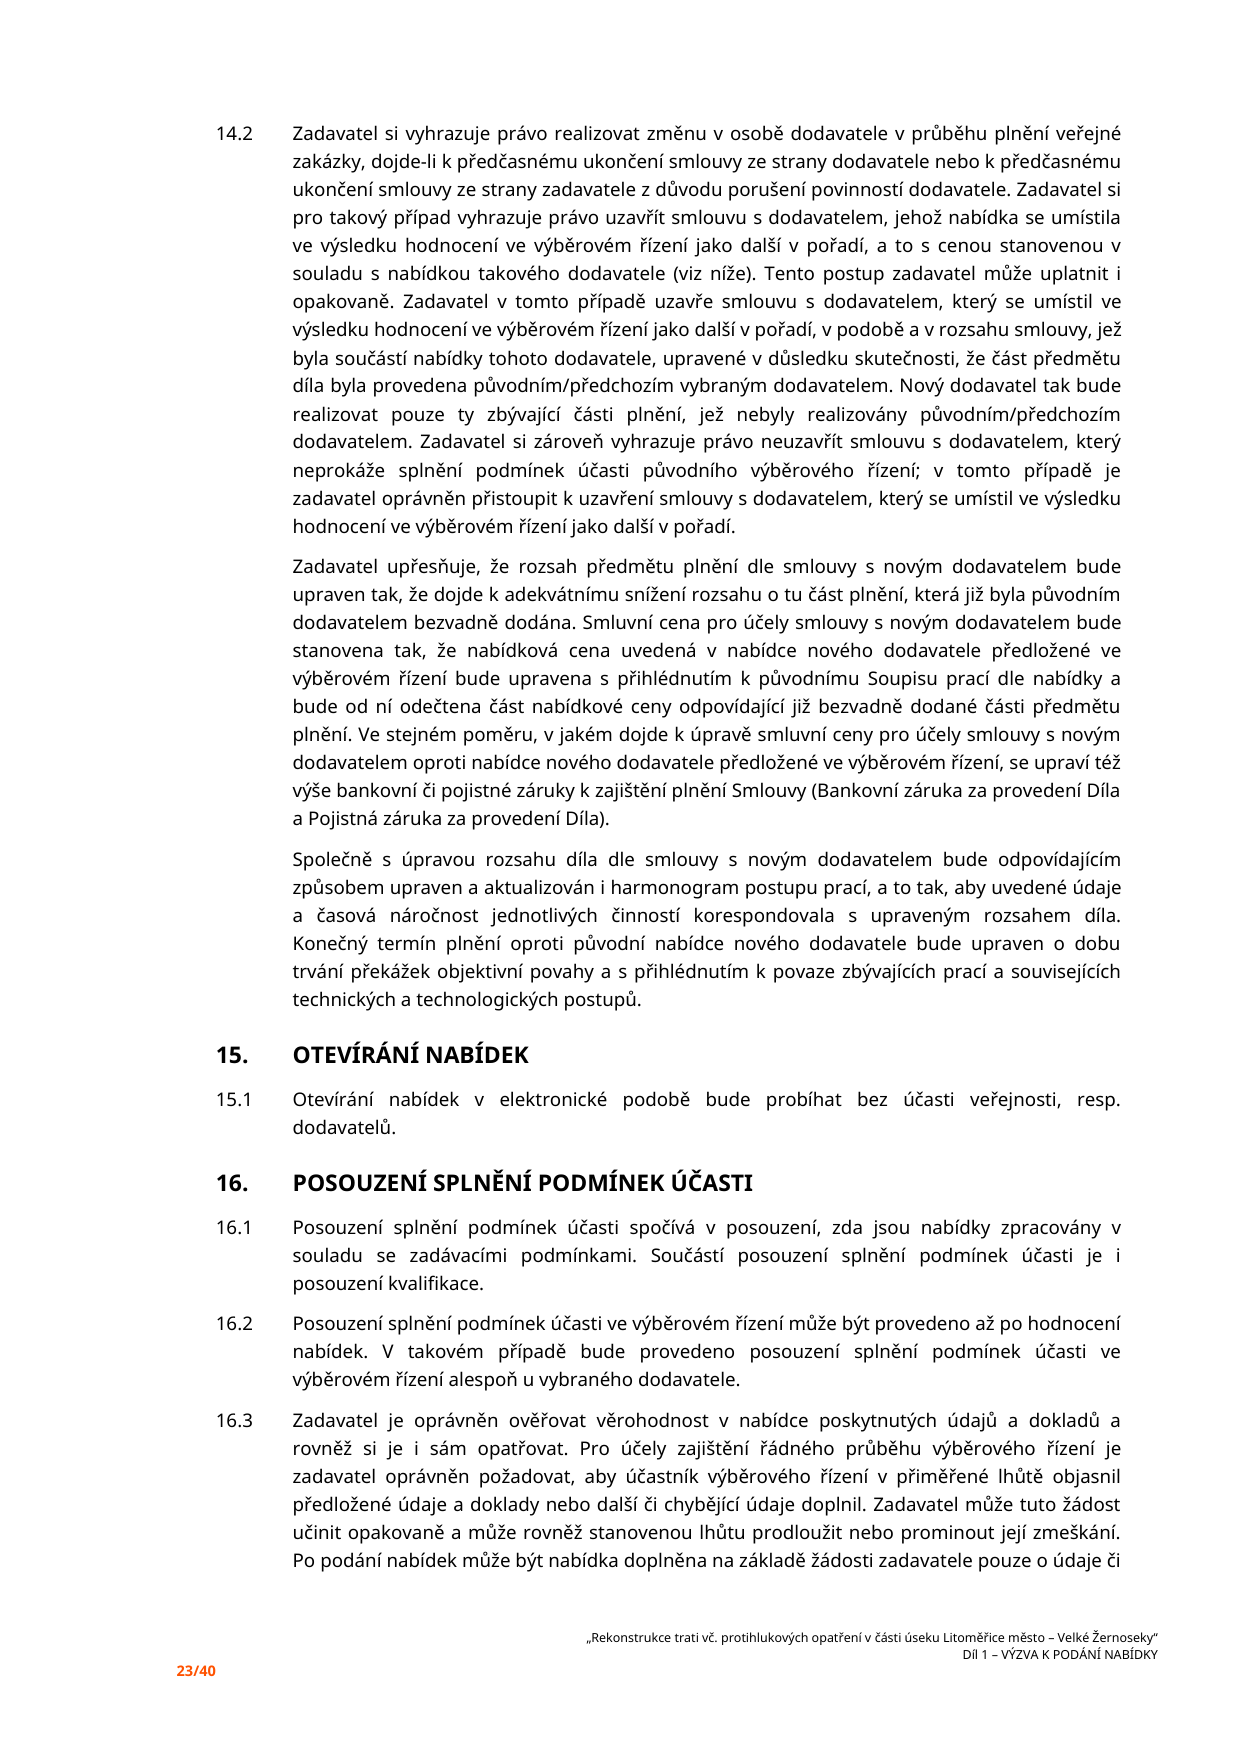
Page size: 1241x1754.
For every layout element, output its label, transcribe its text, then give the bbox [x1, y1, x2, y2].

text Posouzení splnění podmínek účasti spočívá v posouzení, zda jsou nabídky zpracovány v souladu se zadávacími podmínkami. Součástí posouzení splnění podmínek účasti je i posouzení kvalifikace. [216, 1214, 1122, 1296]
text Zadavatel si vyhrazuje právo realizovat změnu v osobě dodavatele v průběhu plnění veřejné zakázky, dojde-li k předčasnému ukončení smlouvy ze strany dodavatele nebo k předčasnému ukončení smlouvy ze strany zadavatele z důvodu porušení povinností dodavatele. Zadavatel si pro takový případ vyhrazuje právo uzavřít smlouvu s dodavatelem, jehož nabídka se umístila ve výsledku hodnocení ve výběrovém řízení jako další v pořadí, a to s cenou stanovenou v souladu s nabídkou takového dodavatele (viz níže). Tento postup zadavatel může uplatnit i opakovaně. Zadavatel v tomto případě uzavře smlouvu s dodavatelem, který se umístil ve výsledku hodnocení ve výběrovém řízení jako další v pořadí, v podobě a v rozsahu smlouvy, jež byla součástí nabídky tohoto dodavatele, upravené v důsledku skutečnosti, že část předmětu díla byla provedena původním/předchozím vybraným dodavatelem. Nový dodavatel tak bude realizovat pouze ty zbývající části plnění, jež nebyly realizovány původním/předchozím dodavatelem. Zadavatel si zároveň vyhrazuje právo neuzavřít smlouvu s dodavatelem, který neprokáže splnění podmínek účasti původního výběrového řízení; v tomto případě je zadavatel oprávněn přistoupit k uzavření smlouvy s dodavatelem, který se umístil ve výsledku hodnocení ve výběrovém řízení jako další v pořadí. [216, 121, 1122, 538]
list Společně s úpravou rozsahu díla dle smlouvy s novým dodavatelem bude odpovídajícím způsobem upraven a aktualizován i harmonogram postupu prací, a to tak, aby uvedené údaje a časová náročnost jednotlivých činností korespondovala s upraveným rozsahem díla. Konečný termín plnění oproti původní nabídce nového dodavatele bude upraven o dobu trvání překážek objektivní povahy a s přihlédnutím k povaze zbývajících prací a souvisejících technických a technologických postupů. [292, 846, 1122, 1012]
text Posouzení splnění podmínek účasti ve výběrovém řízení může být provedeno až po hodnocení nabídek. V takovém případě bude provedeno posouzení splnění podmínek účasti ve výběrovém řízení alespoň u vybraného dodavatele. [216, 1311, 1122, 1392]
text Otevírání nabídek v elektronické podobě bude probíhat bez účasti veřejnosti, resp. dodavatelů. [216, 1086, 1122, 1140]
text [216, 1407, 1122, 1573]
text OTEVÍRÁNÍ NABÍDEK [216, 1039, 1122, 1071]
list Zadavatel upřesňuje, že rozsah předmětu plnění dle smlouvy s novým dodavatelem bude upraven tak, že dojde k adekvátnímu snížení rozsahu o tu část plnění, která již byla původním dodavatelem bezvadně dodána. Smluvní cena pro účely smlouvy s novým dodavatelem bude stanovena tak, že nabídková cena uvedená v nabídce nového dodavatele předložené ve výběrovém řízení bude upravena s přihlédnutím k původnímu Soupisu prací dle nabídky a bude od ní odečtena část nabídkové ceny odpovídající již bezvadně dodané části předmětu plnění. Ve stejném poměru, v jakém dojde k úpravě smluvní ceny pro účely smlouvy s novým dodavatelem oproti nabídce nového dodavatele předložené ve výběrovém řízení, se upraví též výše bankovní či pojistné záruky k zajištění plnění Smlouvy (Bankovní záruka za provedení Díla a Pojistná záruka za provedení Díla). [292, 553, 1122, 831]
text POSOUZENÍ SPLNĚNÍ PODMÍNEK ÚČASTI [216, 1167, 1122, 1198]
